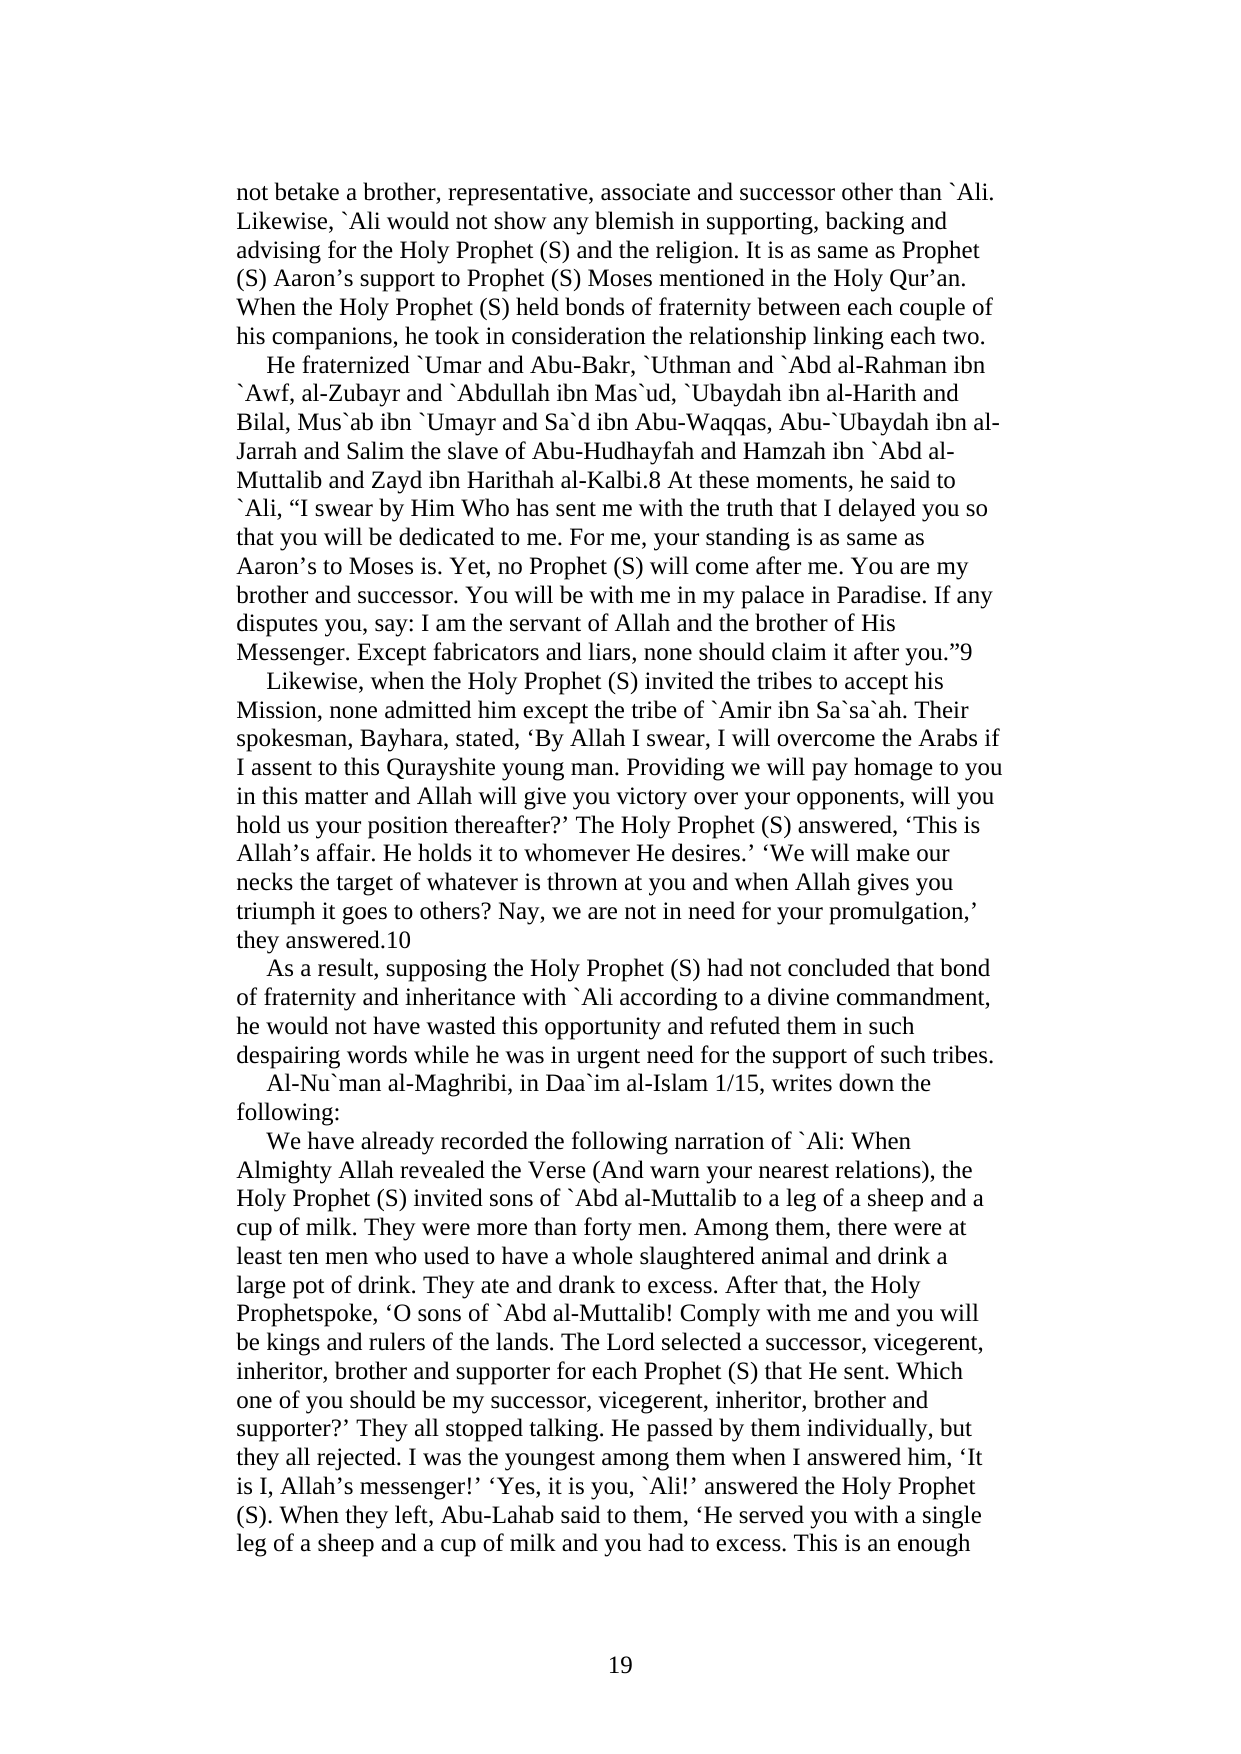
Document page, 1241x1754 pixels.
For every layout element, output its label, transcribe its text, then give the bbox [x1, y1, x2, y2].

text Likewise, when the Holy Prophet (S) invited the tribes to accept his Mission, none admitted him except the tribe of `Amir ibn Sa`sa`ah. Their spokesman, Bayhara, stated, ‘By Allah I swear, I will overcome the Arabs if I assent to this Qurayshite young man. Providing we will pay homage to you in this matter and Allah will give you victory over your opponents, will you hold us your position thereafter?’ The Holy Prophet (S) answered, ‘This is Allah’s affair. He holds it to whomever He desires.’ ‘We will make our necks the target of whatever is thrown at you and when Allah gives you triumph it goes to others? Nay, we are not in need for your promulgation,’ they answered.10 [236, 666, 1004, 953]
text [236, 1126, 1004, 1557]
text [236, 177, 1004, 350]
text Al-Nu`man al-Maghribi, in Daa`im al-Islam 1/15, writes down the following: [236, 1068, 1004, 1126]
text He fraternized `Umar and Abu-Bakr, `Uthman and `Abd al-Rahman ibn `Awf, al-Zubayr and `Abdullah ibn Mas`ud, `Ubaydah ibn al-Harith and Bilal, Mus`ab ibn `Umayr and Sa`d ibn Abu-Waqqas, Abu-`Ubaydah ibn al-Jarrah and Salim the slave of Abu-Hudhayfah and Hamzah ibn `Abd al-Muttalib and Zayd ibn Harithah al-Kalbi.8 At these moments, he said to `Ali, “I swear by Him Who has sent me with the truth that I delayed you so that you will be dedicated to me. For me, your standing is as same as Aaron’s to Moses is. Yet, no Prophet (S) will come after me. You are my brother and successor. You will be with me in my palace in Paradise. If any disputes you, say: I am the servant of Allah and the brother of His Messenger. Except fabricators and liars, none should claim it after you.”9 [236, 350, 1004, 666]
text As a result, supposing the Holy Prophet (S) had not concluded that bond of fraternity and inheritance with `Ali according to a divine commandment, he would not have wasted this opportunity and refuted them in such despairing words while he was in urgent need for the support of such tribes. [236, 953, 1004, 1068]
